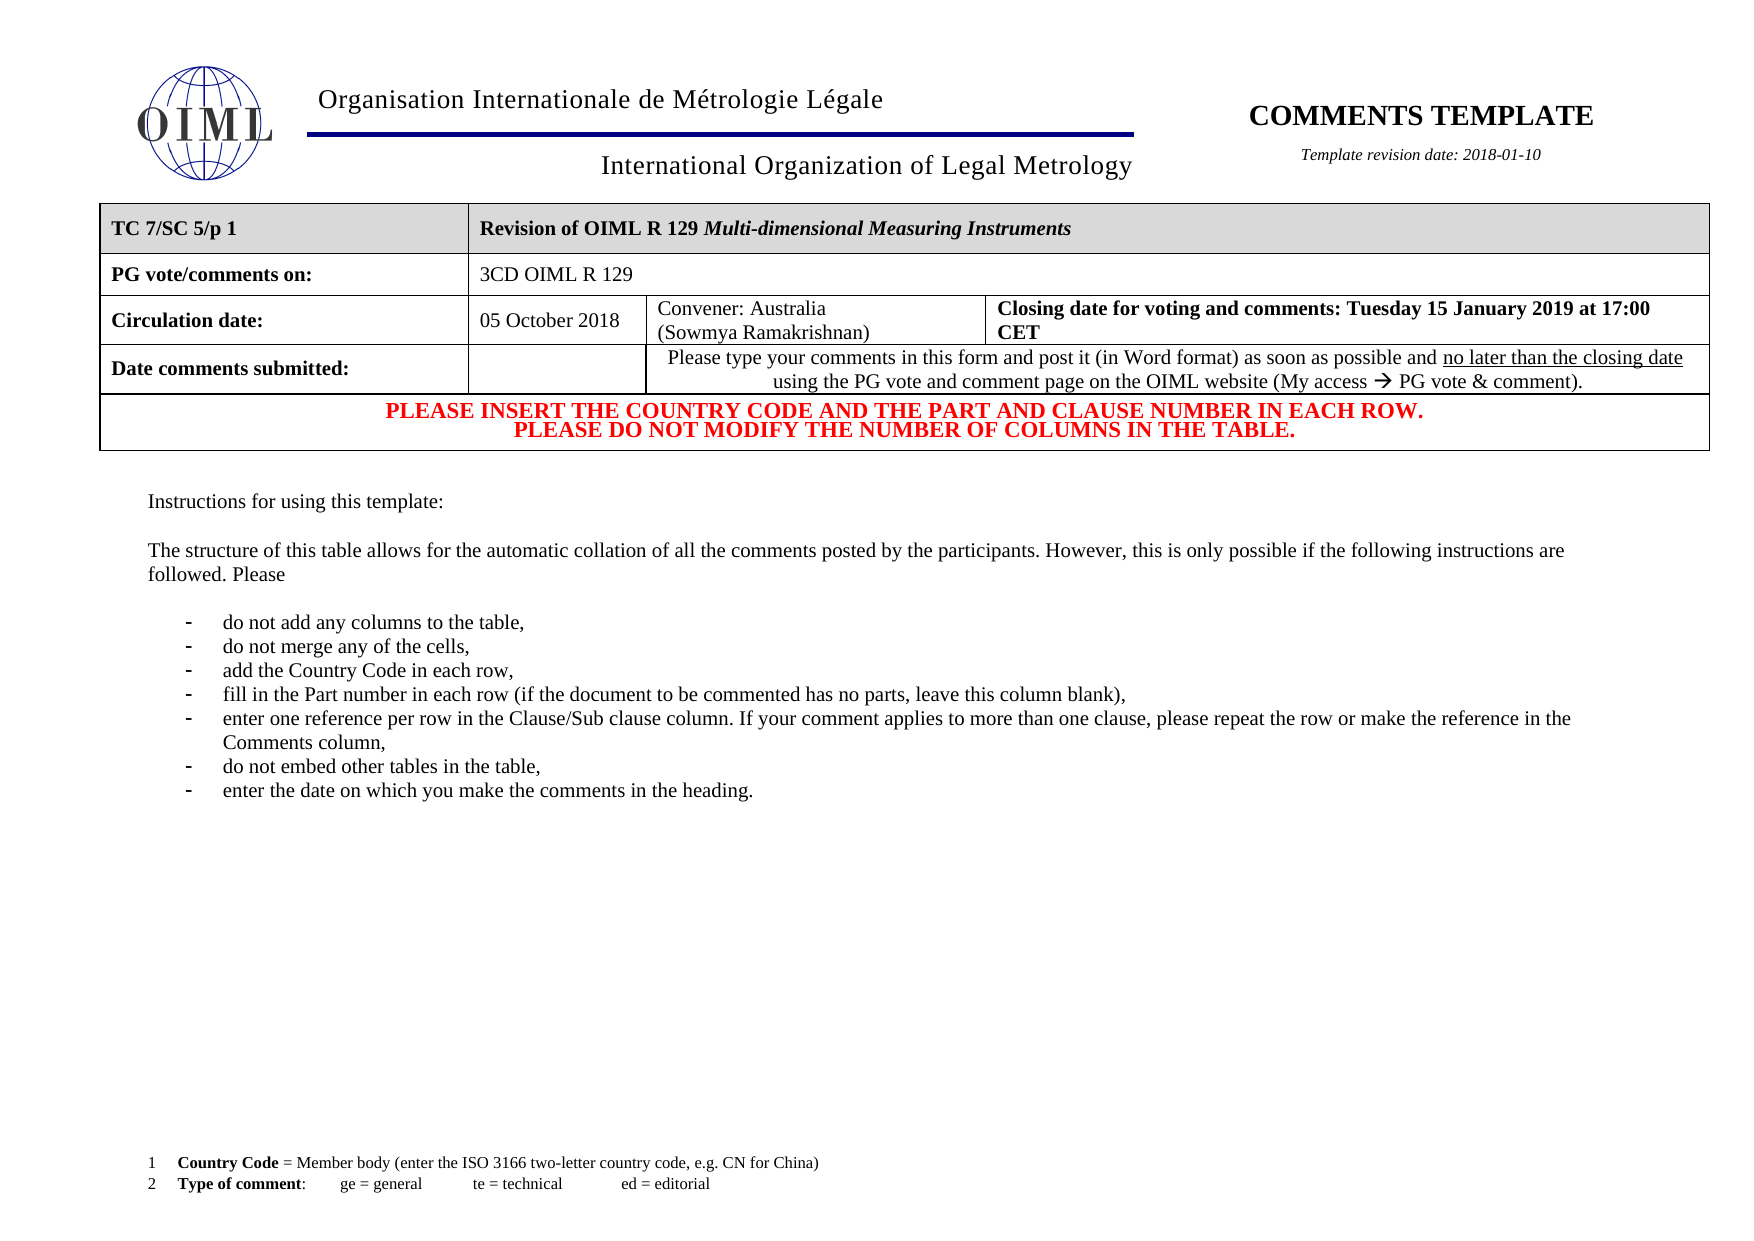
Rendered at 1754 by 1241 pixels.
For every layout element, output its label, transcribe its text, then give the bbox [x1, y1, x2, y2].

list fill in the Part number in each row (if the document to be commented has no parts, leave this column blank), [185, 682, 1606, 706]
picture [137, 64, 273, 182]
list enter one reference per row in the Clause/Sub clause column. If your comment applies to more than one clause, please repeat the row or make the reference in the Comments column, [185, 706, 1606, 754]
text The structure of this table allows for the automatic collation of all the comments posted by the participants. However, this is only possible if the following instructions are followed. Please [148, 538, 1606, 586]
list do not merge any of the cells, [185, 634, 1606, 658]
list do not add any columns to the table, [185, 610, 1606, 634]
list do not embed other tables in the table, [185, 754, 1606, 778]
list add the Country Code in each row, [185, 658, 1606, 682]
list enter the date on which you make the comments in the heading. [185, 778, 1606, 802]
text Instructions for using this template: [148, 489, 1606, 513]
